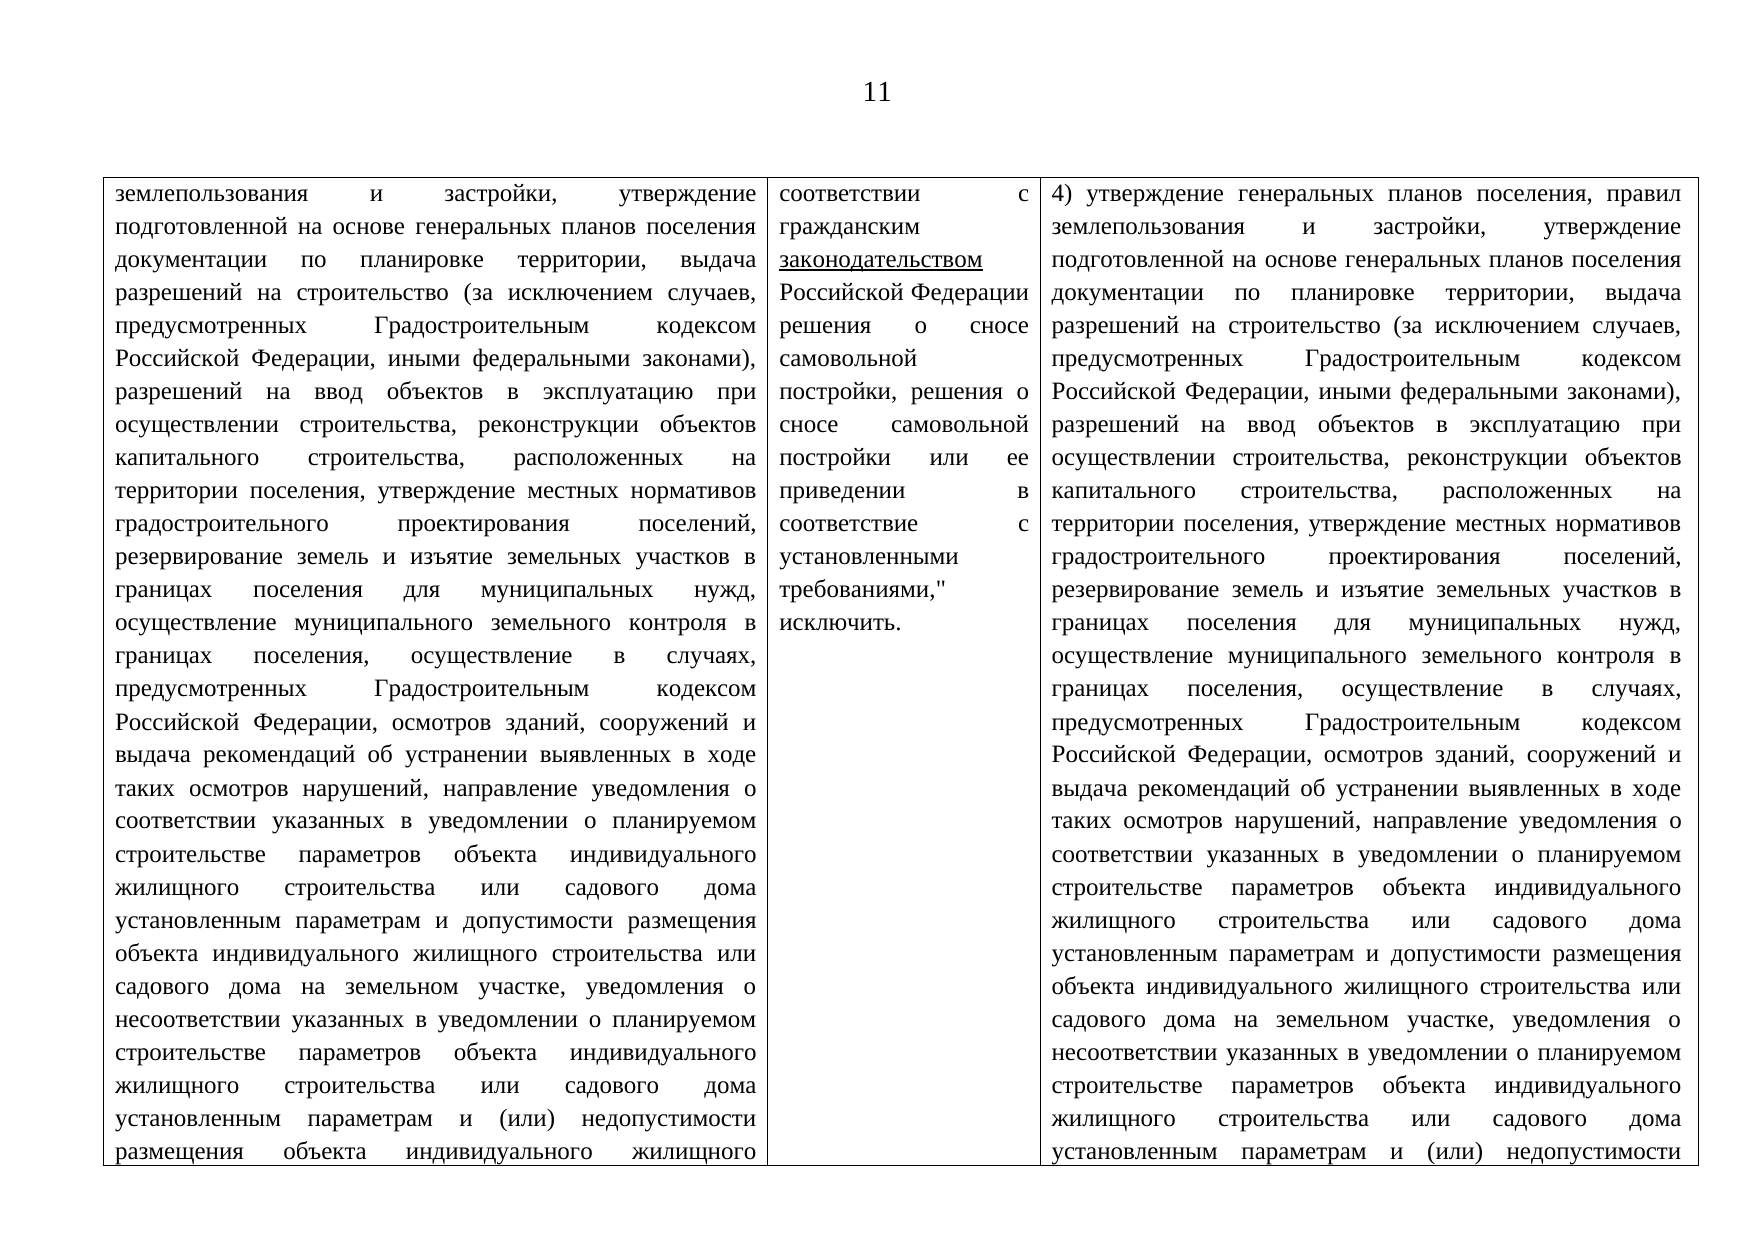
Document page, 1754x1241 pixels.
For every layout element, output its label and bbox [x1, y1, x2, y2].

table_cell [1041, 178, 1698, 1164]
table_cell [768, 178, 1040, 1164]
table_cell [104, 178, 767, 1164]
